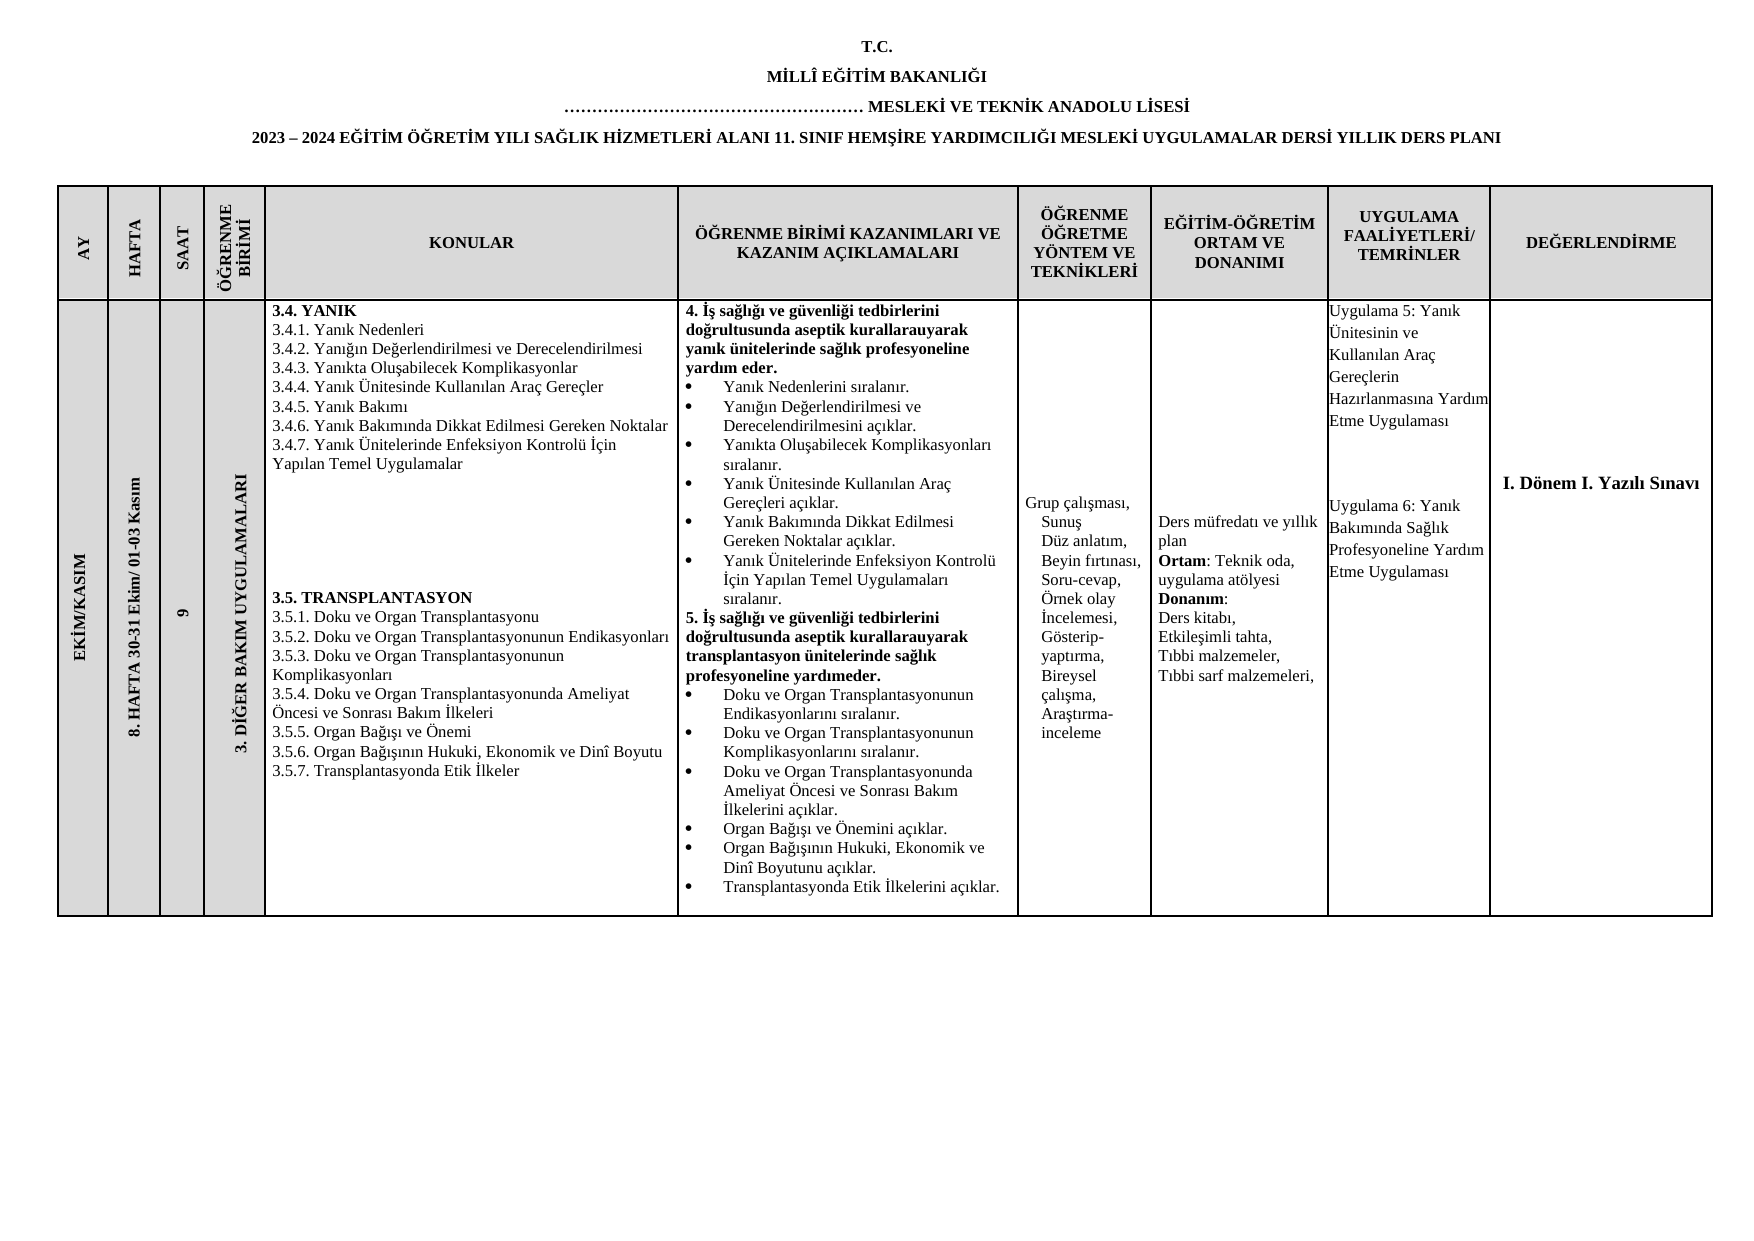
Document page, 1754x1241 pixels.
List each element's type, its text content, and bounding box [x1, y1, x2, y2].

table_header UYGULAMA FAALİYETLERİ/ TEMRİNLER [1329, 187, 1489, 298]
table_cell 9 [161, 301, 203, 915]
table_header ÖĞRENME BİRİMİ KAZANIMLARI VE KAZANIM AÇIKLAMALARI [679, 187, 1017, 298]
table_header EĞİTİM-ÖĞRETİM ORTAM VE DONANIMI [1152, 187, 1327, 298]
table_header ÖĞRENME ÖĞRETME YÖNTEM VE TEKNİKLERİ [1019, 187, 1150, 298]
table_header HAFTA [109, 187, 159, 298]
table_header AY [59, 187, 107, 298]
table_cell 3.4. YANIK 3.4.1. Yanık Nedenleri 3.4.2. Yanığın Değerlendirilmesi ve Derecelendirilmesi 3.4.3. Yanıkta Oluşabilecek Komplikasyonlar 3.4.4. Yanık Ünitesinde Kullanılan Araç Gereçler 3.4.5. Yanık Bakımı 3.4.6. Yanık Bakımında Dikkat Edilmesi Gereken Noktalar 3.4.7. Yanık Ünitelerinde Enfeksiyon Kontrolü İçin Yapılan Temel Uygulamalar 3.5. TRANSPLANTASYON 3.5.1. Doku ve Organ Transplantasyonu 3.5.2. Doku ve Organ Transplantasyonunun Endikasyonları 3.5.3. Doku ve Organ Transplantasyonunun Komplikasyonları 3.5.4. Doku ve Organ Transplantasyonunda Ameliyat Öncesi ve Sonrası Bakım İlkeleri 3.5.5. Organ Bağışı ve Önemi 3.5.6. Organ Bağışının Hukuki, Ekonomik ve Dinî Boyutu 3.5.7. Transplantasyonda Etik İlkeler [266, 301, 677, 915]
table_cell 4. İş sağlığı ve güvenliği tedbirlerini doğrultusunda aseptik kurallarauyarak yanık ünitelerinde sağlık profesyoneline yardım eder. Yanık Nedenlerini sıralanır. Yanığın Değerlendirilmesi ve Derecelendirilmesini açıklar. Yanıkta Oluşabilecek Komplikasyonları sıralanır. Yanık Ünitesinde Kullanılan Araç Gereçleri açıklar. Yanık Bakımında Dikkat Edilmesi Gereken Noktalar açıklar. Yanık Ünitelerinde Enfeksiyon Kontrolü İçin Yapılan Temel Uygulamaları sıralanır. 5. İş sağlığı ve güvenliği tedbirlerini doğrultusunda aseptik kurallarauyarak transplantasyon ünitelerinde sağlık profesyoneline yardımeder. Doku ve Organ Transplantasyonunun Endikasyonlarını sıralanır. Doku ve Organ Transplantasyonunun Komplikasyonlarını sıralanır. Doku ve Organ Transplantasyonunda Ameliyat Öncesi ve Sonrası Bakım İlkelerini açıklar. Organ Bağışı ve Önemini açıklar. Organ Bağışının Hukuki, Ekonomik ve Dinî Boyutunu açıklar. Transplantasyonda Etik İlkelerini açıklar. [679, 301, 1017, 915]
table_cell I. Dönem I. Yazılı Sınavı [1491, 301, 1711, 915]
table_header SAAT [161, 187, 203, 298]
table_header KONULAR [266, 187, 677, 298]
table_cell Grup çalışması, Sunuş Düz anlatım, Beyin fırtınası, Soru-cevap, Örnek olay İncelemesi, Gösterip- yaptırma, Bireysel çalışma, Araştırma-inceleme [1019, 301, 1150, 915]
table_cell 3. DİĞER BAKIM UYGULAMALARI [205, 301, 264, 915]
table_cell EKİM/KASIM [59, 301, 107, 915]
table_cell Uygulama 5: Yanık Ünitesinin ve Kullanılan Araç Gereçlerin Hazırlanmasına Yardım Etme Uygulaması Uygulama 6: Yanık Bakımında Sağlık Profesyoneline Yardım Etme Uygulaması [1329, 301, 1489, 915]
table_cell 8. HAFTA 30-31 Ekim/ 01-03 Kasım [109, 301, 159, 915]
table_header ÖĞRENME BİRİMİ [205, 187, 264, 298]
table_header DEĞERLENDİRME [1491, 187, 1711, 298]
